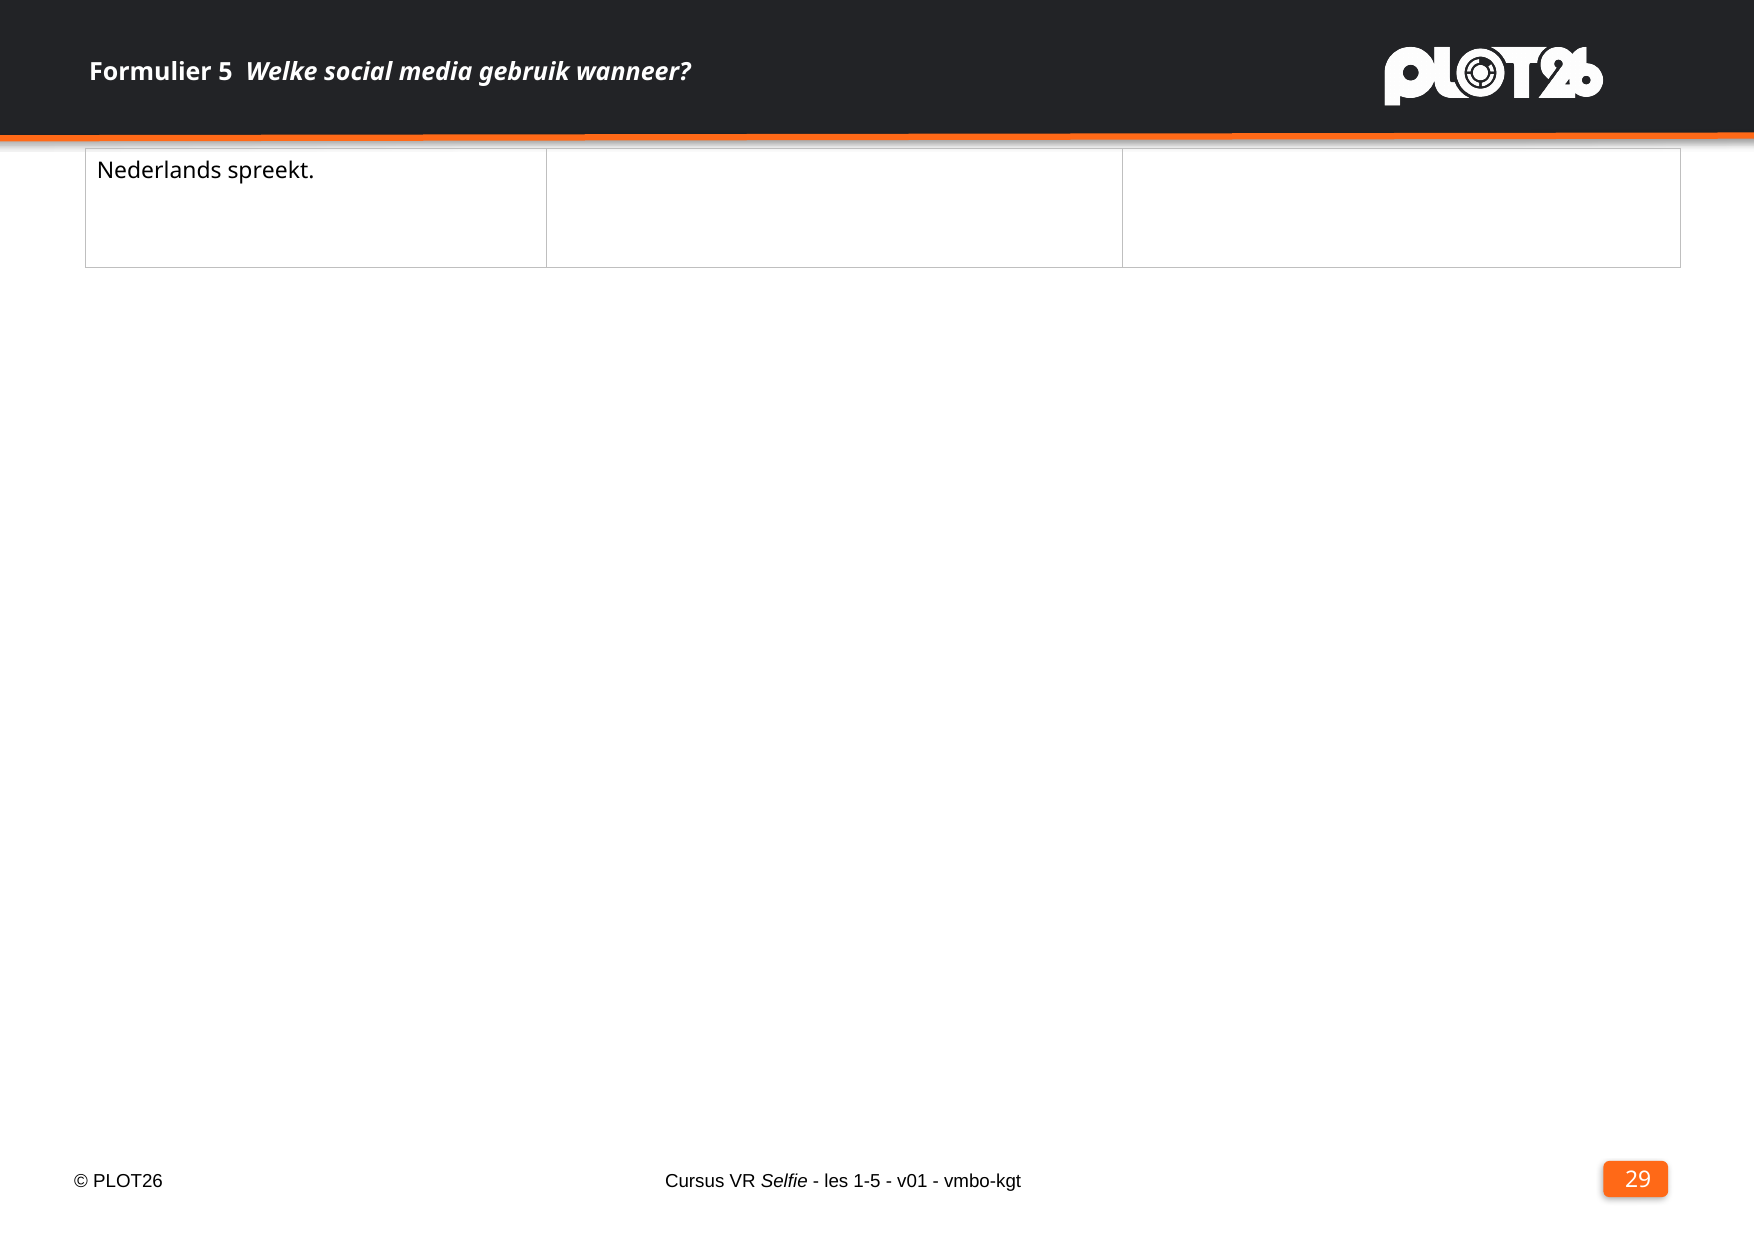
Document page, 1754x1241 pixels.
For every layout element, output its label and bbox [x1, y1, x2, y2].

table_cell [86, 149, 546, 267]
table_cell [1123, 149, 1680, 267]
table_cell [547, 149, 1122, 267]
